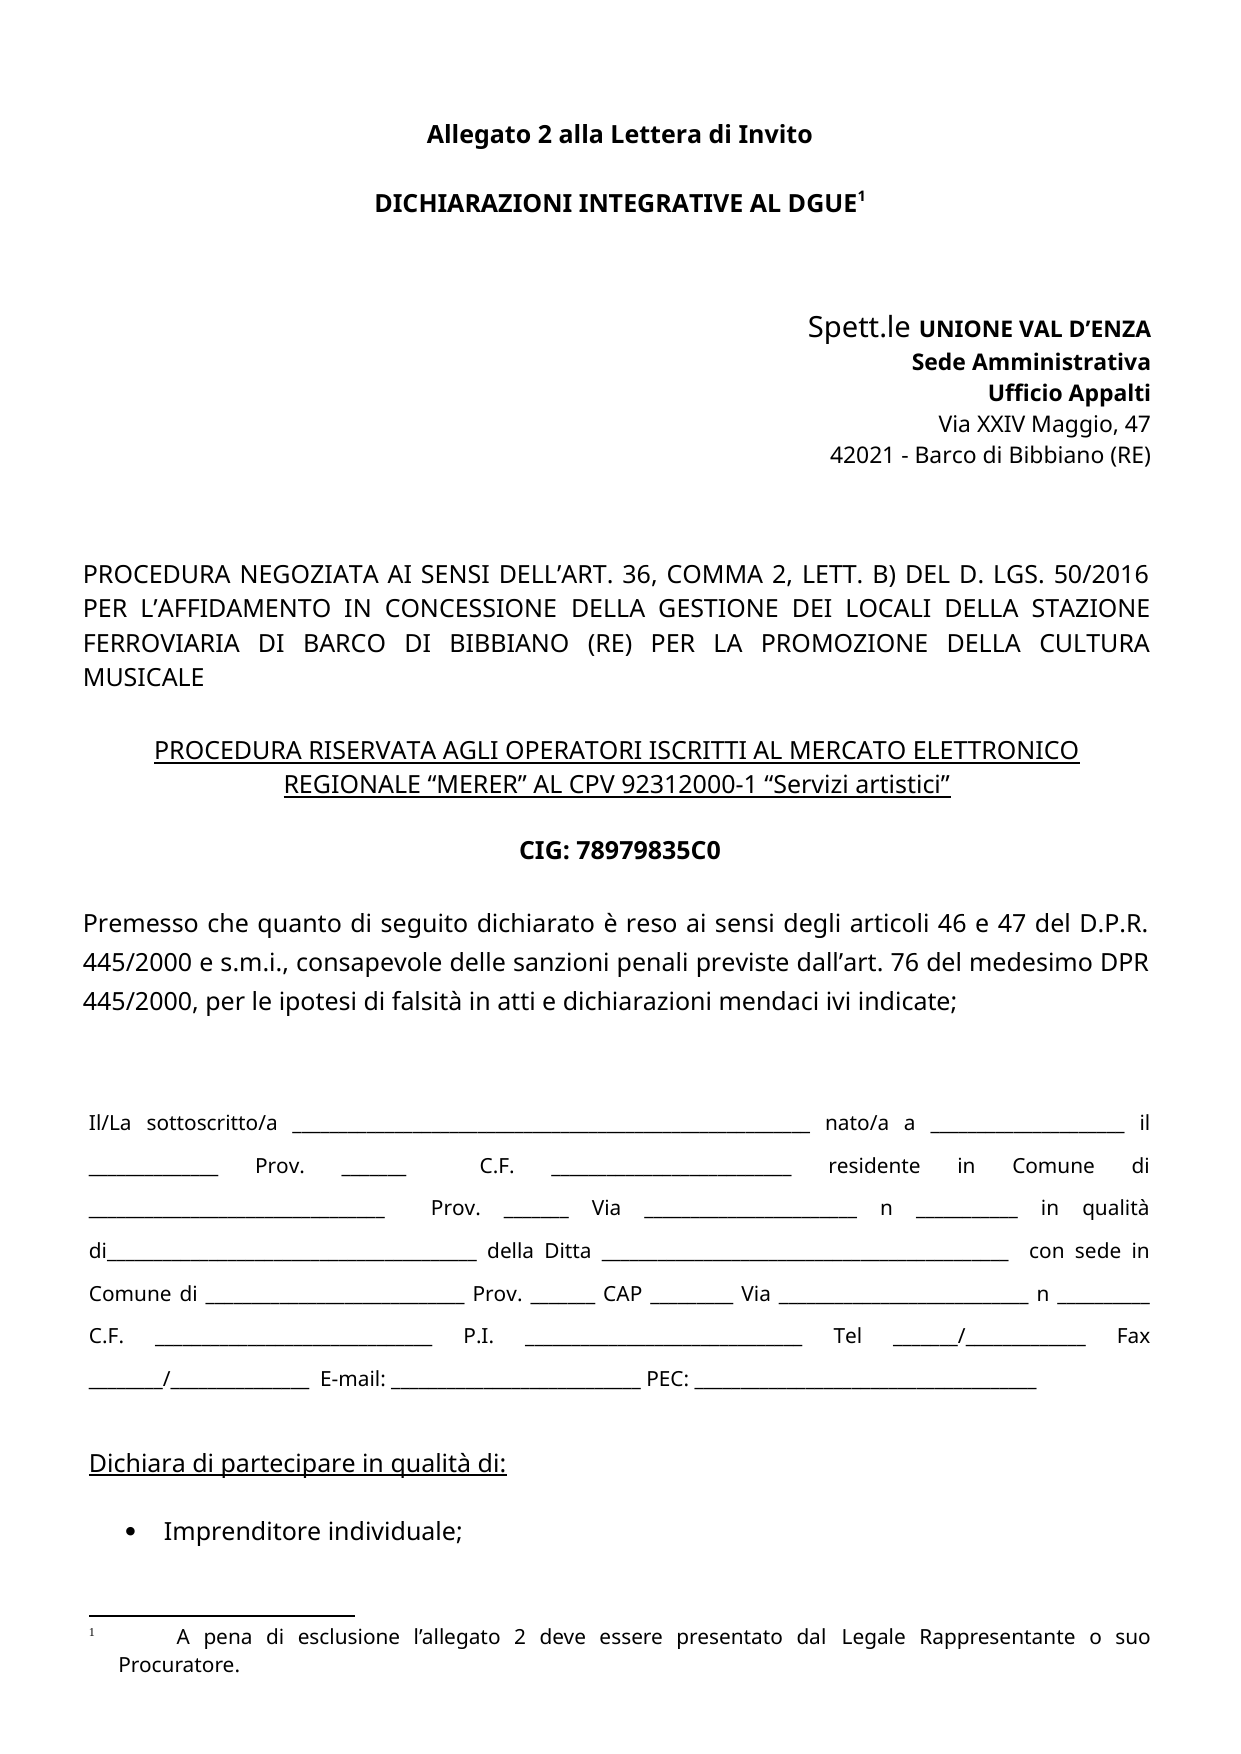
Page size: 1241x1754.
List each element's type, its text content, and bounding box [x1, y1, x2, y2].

text Ufficio Appalti [126, 377, 1151, 408]
list Imprenditore individuale; [126, 1514, 1151, 1548]
text Dichiara di partecipare in qualità di: [89, 1446, 1151, 1480]
text Via XXIV Maggio, 47 [126, 408, 1151, 439]
text Spett.le UNIONE VAL D’ENZA [126, 306, 1151, 346]
text DICHIARAZIONI INTEGRATIVE AL DGUE [89, 185, 1151, 219]
text Sede Amministrativa [126, 346, 1151, 377]
text CIG: 78979835C0 [89, 832, 1151, 866]
text Il/La sottoscritto/a ________________________________________________________ nato/a a _____________________ il ______________ Prov. _______ C.F. __________________________ residente in Comune di ________________________________ Prov. _______ Via _______________________ n ___________ in qualità di________________________________________ della Ditta ____________________________________________ con sede in Comune di ____________________________ Prov. _______ CAP _________ Via ___________________________ n __________ C.F. ______________________________ P.I. ______________________________ Tel _______/_____________ Fax ________/_______________ E-mail: ___________________________ PEC: _____________________________________ [89, 1108, 1151, 1392]
text PROCEDURA RISERVATA AGLI OPERATORI ISCRITTI AL MERCATO ELETTRONICO REGIONALE “MERER” AL CPV 92312000-1 “Servizi artistici” [83, 733, 1151, 801]
text PROCEDURA NEGOZIATA AI SENSI DELL’ART. 36, COMMA 2, LETT. B) DEL D. LGS. 50/2016 PER L’AFFIDAMENTO IN CONCESSIONE DELLA GESTIONE DEI LOCALI DELLA STAZIONE FERROVIARIA DI BARCO DI BIBBIANO (RE) PER LA PROMOZIONE DELLA CULTURA MUSICALE [83, 557, 1151, 693]
text Allegato 2 alla Lettera di Invito [89, 117, 1151, 151]
text 42021 - Barco di Bibbiano (RE) [126, 439, 1151, 471]
text Premesso che quanto di seguito dichiarato è reso ai sensi degli articoli 46 e 47 del D.P.R. 445/2000 e s.m.i., consapevole delle sanzioni penali previste dall’art. 76 del medesimo DPR 445/2000, per le ipotesi di falsità in atti e dichiarazioni mendaci ivi indicate; [83, 906, 1151, 1018]
